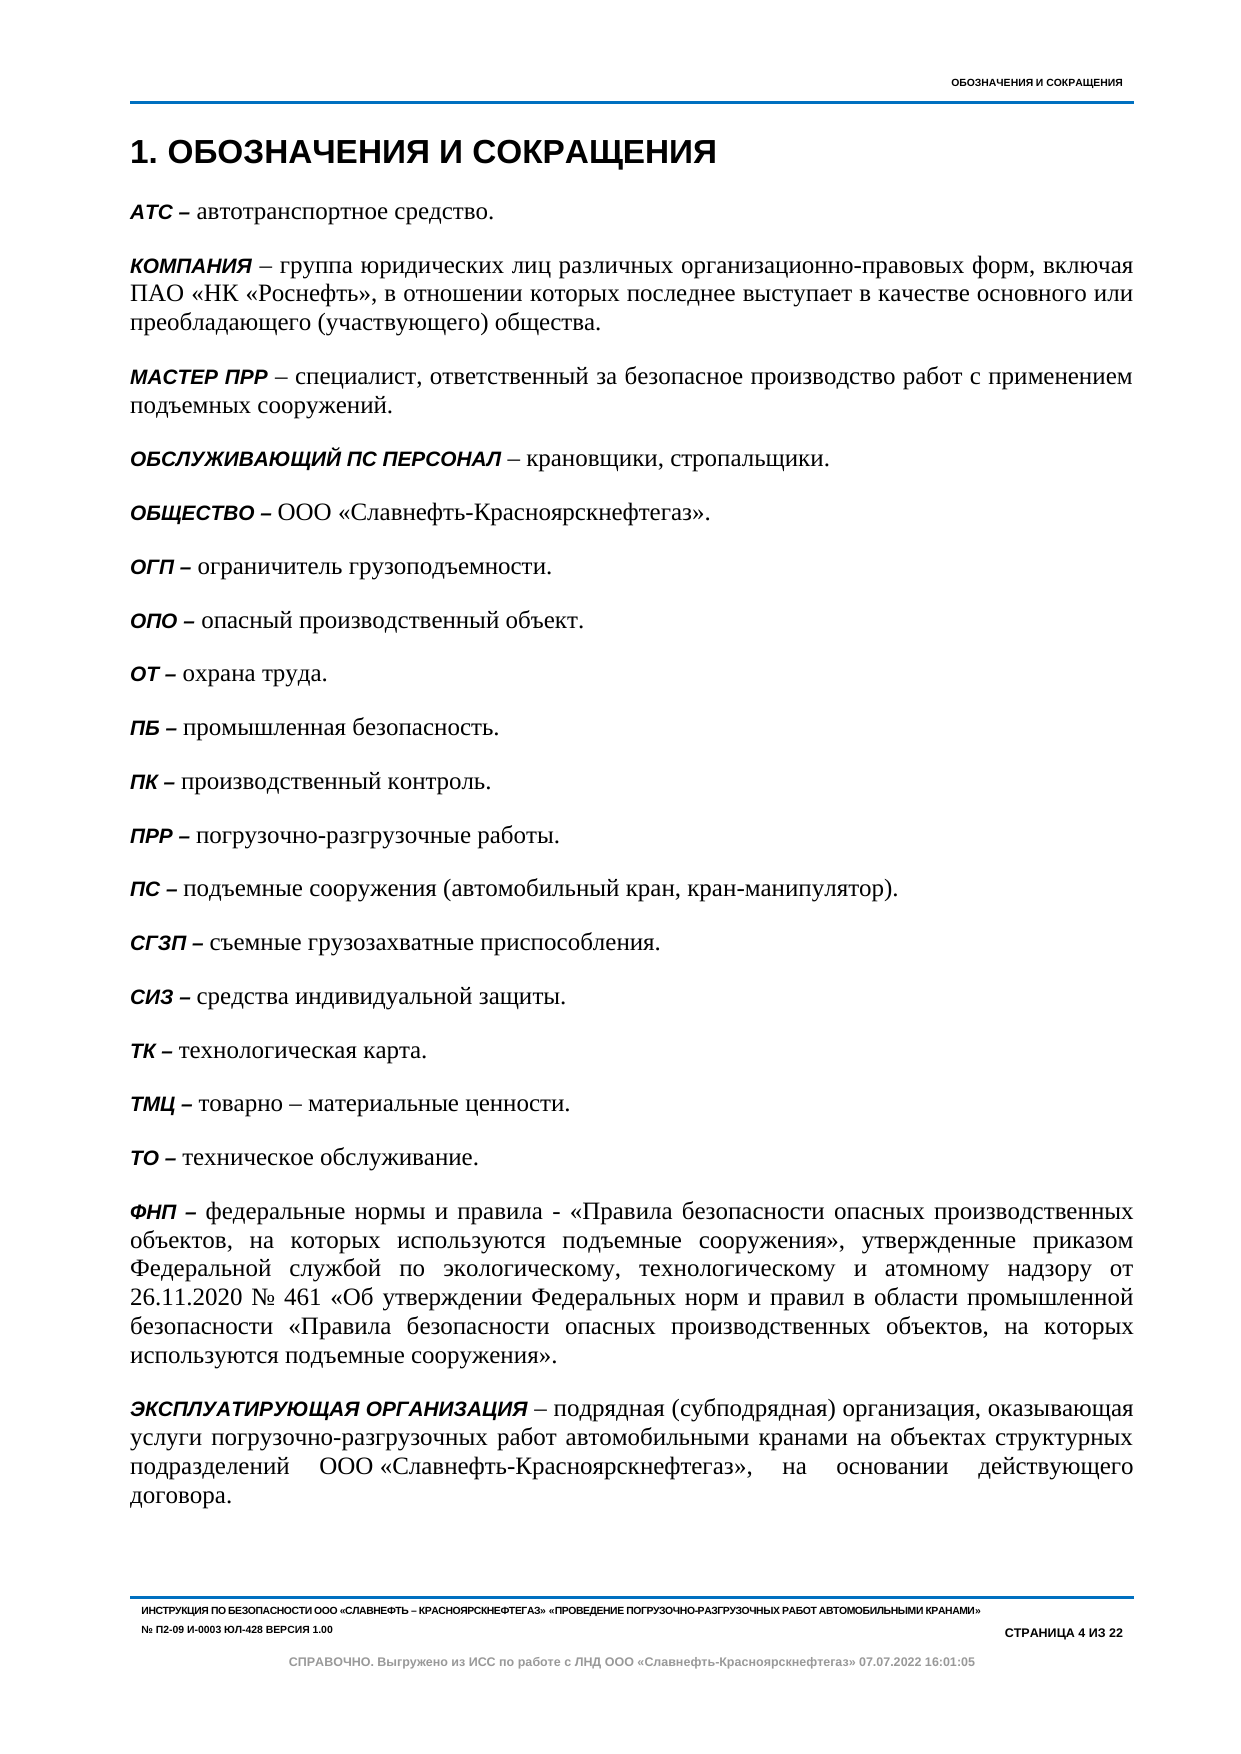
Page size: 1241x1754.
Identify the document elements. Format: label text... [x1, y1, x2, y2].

text КОМПАНИЯ – группа юридических лиц различных организационно-правовых форм, включая ПАО «НК «Роснефть», в отношении которых последнее выступает в качестве основного или преобладающего (участвующего) общества. [130, 250, 1134, 336]
text ТК – технологическая карта. [130, 1035, 1134, 1063]
text ТО – техническое обслуживание. [130, 1142, 1134, 1171]
text ЭКСПЛУАТИРУЮЩАЯ ОРГАНИЗАЦИЯ – подрядная (субподрядная) организация, оказывающая услуги погрузочно-разгрузочных работ автомобильными кранами на объектах структурных подразделений ООО «Славнефть-Красноярскнефтегаз», на основании действующего договора. [130, 1393, 1134, 1508]
text ОПО – опасный производственный объект. [130, 605, 1134, 633]
text ПС – подъемные сооружения (автомобильный кран, кран-манипулятор). [130, 873, 1134, 902]
text СГЗП – съемные грузозахватные приспособления. [130, 927, 1134, 956]
text ПК – производственный контроль. [130, 766, 1134, 795]
text ФНП – федеральные нормы и правила - «Правила безопасности опасных производственных объектов, на которых используются подъемные сооружения», утвержденные приказом Федеральной службой по экологическому, технологическому и атомному надзору от 26.11.2020 № 461 «Об утверждении Федеральных норм и правил в области промышленной безопасности «Правила безопасности опасных производственных объектов, на которых используются подъемные сооружения». [130, 1196, 1134, 1368]
text ОГП – ограничитель грузоподъемности. [130, 551, 1134, 580]
text ПБ – промышленная безопасность. [130, 712, 1134, 741]
text Общество – ООО «Славнефть-Красноярскнефтегаз». [130, 497, 1134, 526]
text МАСТЕР ПРР – специалист, ответственный за безопасное производство работ с применением подъемных сооружений. [130, 361, 1134, 418]
text ТМЦ – товарно – материальные ценности. [130, 1088, 1134, 1117]
text ПРР – погрузочно-разгрузочные работы. [130, 820, 1134, 848]
text СИЗ – средства индивидуальной защиты. [130, 981, 1134, 1010]
text АТС – автотранспортное средство. [130, 196, 1134, 225]
text ОТ – охрана труда. [130, 658, 1134, 687]
subtitle 1. обозначения и сокращения [130, 133, 1134, 171]
text ОБСЛУЖИВАЮЩИЙ ПС ПЕРСОНАЛ – крановщики, стропальщики. [130, 443, 1134, 472]
